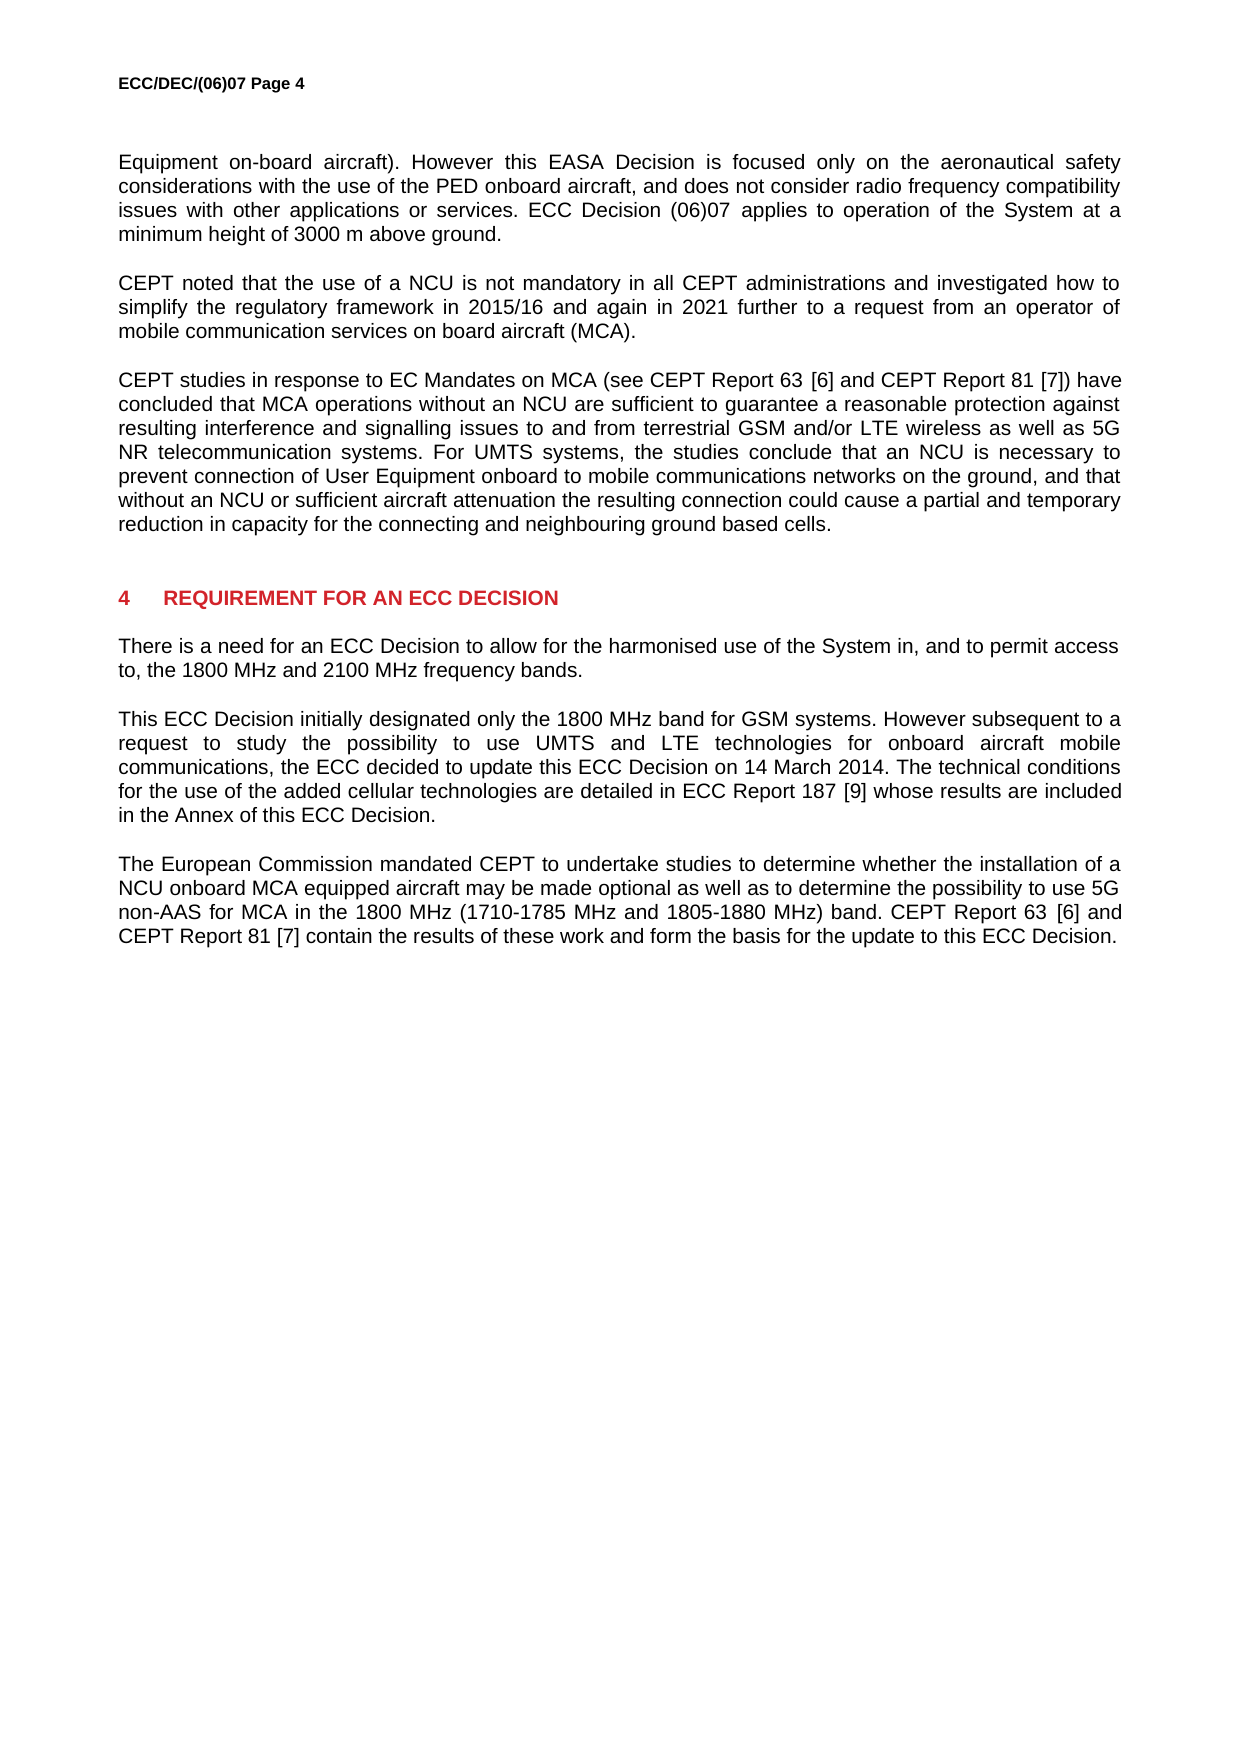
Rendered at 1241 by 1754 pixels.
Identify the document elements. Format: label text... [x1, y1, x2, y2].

text There is a need for an ECC Decision to allow for the harmonised use of the System in, and to permit access to, the 1800 MHz and 2100 MHz frequency bands. [118, 634, 1122, 682]
text CEPT noted that the use of a NCU is not mandatory in all CEPT administrations and investigated how to simplify the regulatory framework in 2015/16 and again in 2021 further to a request from an operator of mobile communication services on board aircraft (MCA). [118, 271, 1122, 343]
text This ECC Decision initially designated only the 1800 MHz band for GSM systems. However subsequent to a request to study the possibility to use UMTS and LTE technologies for onboard aircraft mobile communications, the ECC decided to update this ECC Decision on 14 March 2014. The technical conditions for the use of the added cellular technologies are detailed in ECC Report 187 [8] whose results are included in the Annex of this ECC Decision. [118, 707, 1122, 827]
subtitle REQUIREMENT FOR AN ECC DECISION [118, 585, 1122, 609]
text The European Commission mandated CEPT to undertake studies to determine whether the installation of a NCU onboard MCA equipped aircraft may be made optional as well as to determine the possibility to use 5G non-AAS for MCA in the 1800 MHz (1710-1785 MHz and 1805-1880 MHz) band. CEPT Report 63 [6] and CEPT Report 81 [7] contain the results of these work and form the basis for the update to this ECC Decision. [118, 852, 1122, 948]
text CEPT studies in response to EC Mandates on MCA (see CEPT Report 63 [6] and CEPT Report 81 [7]) have concluded that MCA operations without an NCU are sufficient to guarantee a reasonable protection against resulting interference and signalling issues to and from terrestrial GSM and/or LTE wireless as well as 5G NR telecommunication systems. For UMTS systems, the studies conclude that an NCU is necessary to prevent connection of User Equipment onboard to mobile communications networks on the ground, and that without an NCU or sufficient aircraft attenuation the resulting connection could cause a partial and temporary reduction in capacity for the connecting and neighbouring ground based cells. [118, 368, 1122, 535]
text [118, 150, 1122, 246]
